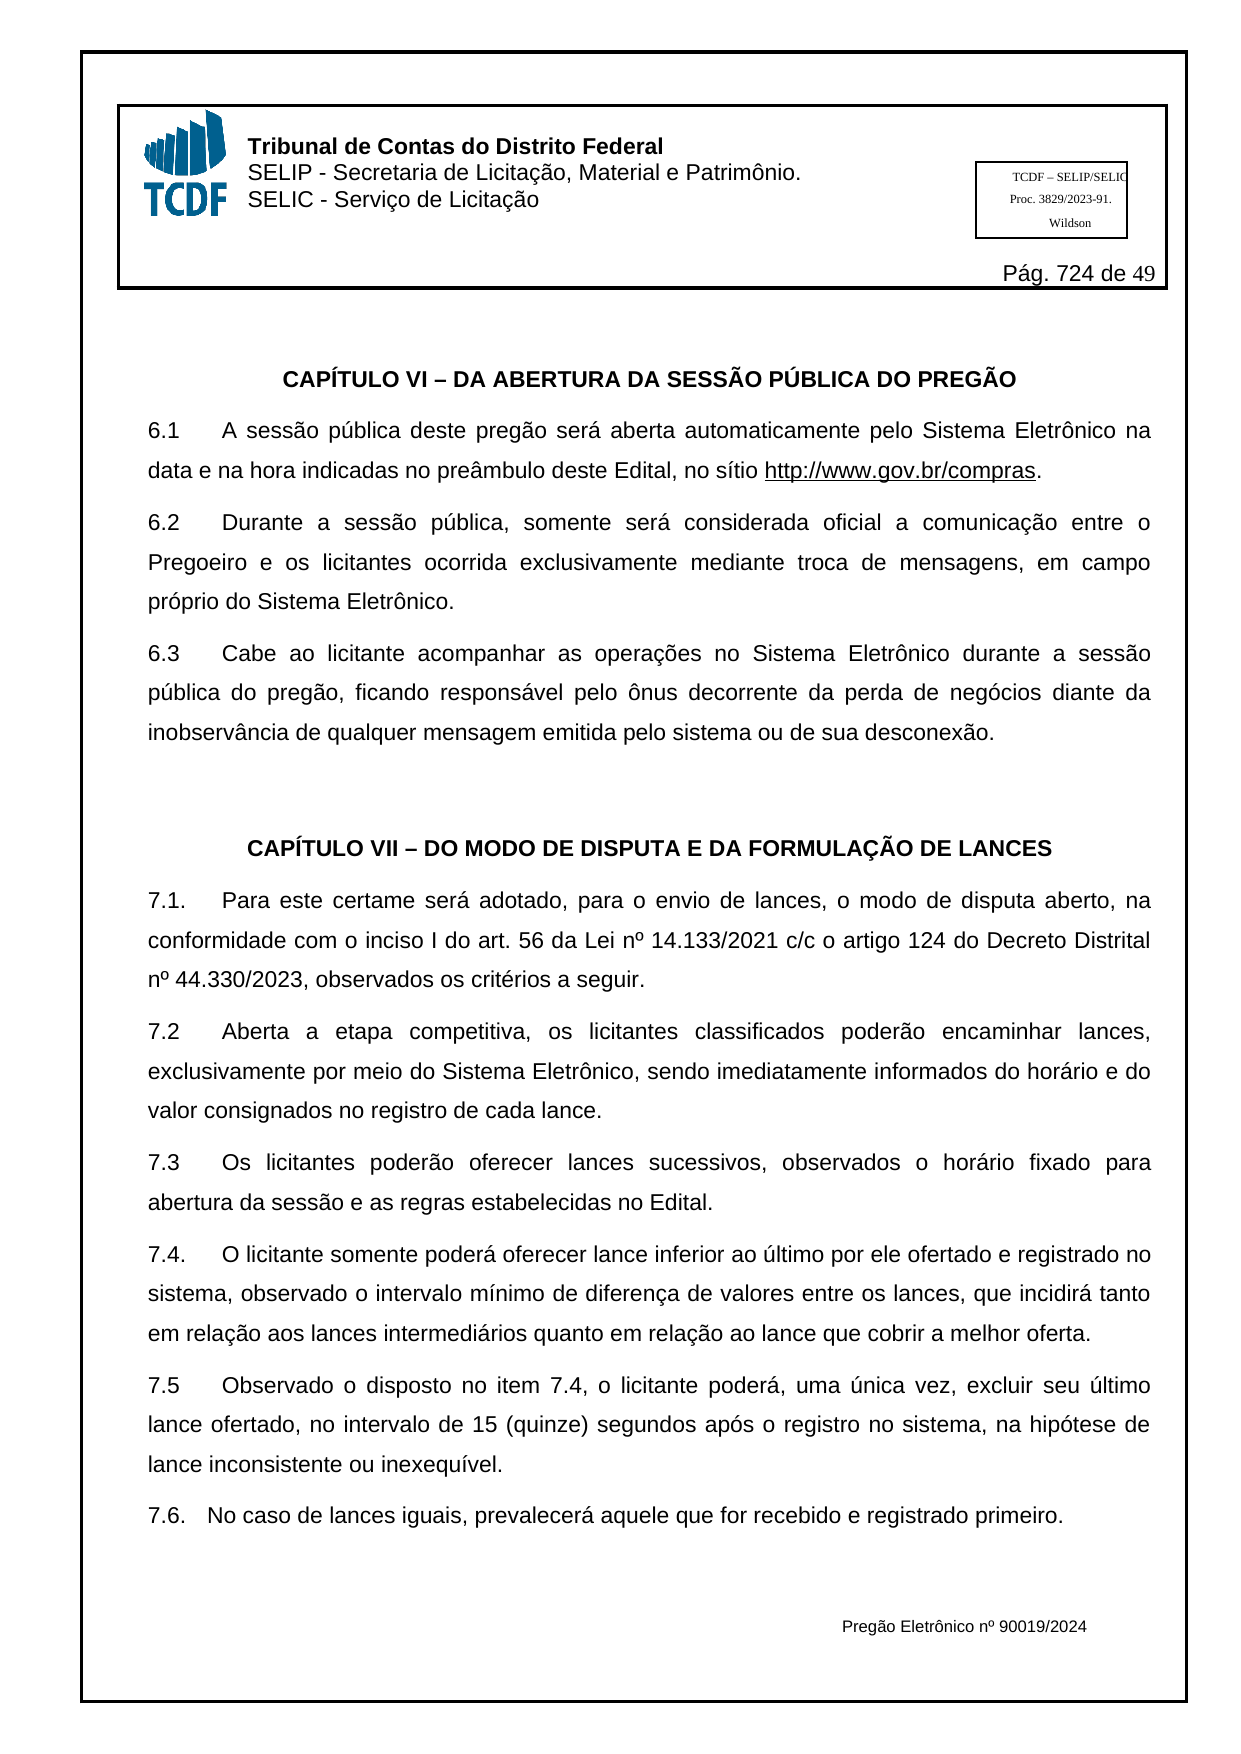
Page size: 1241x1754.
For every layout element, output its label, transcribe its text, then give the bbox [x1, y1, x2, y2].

text 7.3 Os licitantes poderão oferecer lances sucessivos, observados o horário fixado para abertura da sessão e as regras estabelecidas no Edital. [148, 1149, 1152, 1215]
text 7.4. O licitante somente poderá oferecer lance inferior ao último por ele ofertado e registrado no sistema, observado o intervalo mínimo de diferença de valores entre os lances, que incidirá tanto em relação aos lances intermediários quanto em relação ao lance que cobrir a melhor oferta. [148, 1241, 1152, 1346]
text 7.1. Para este certame será adotado, para o envio de lances, o modo de disputa aberto, na conformidade com o inciso I do art. 56 da Lei nº 14.133/2021 c/c o artigo 124 do Decreto Distrital nº 44.330/2023, observados os critérios a seguir. [148, 887, 1152, 993]
text Capítulo VI – DA abertura da SESSÃO PÚBLICA do pregão [148, 366, 1152, 392]
text 7.6. No caso de lances iguais, prevalecerá aquele que for recebido e registrado primeiro. [148, 1502, 1152, 1529]
text 6.1 A sessão pública deste pregão será aberta automaticamente pelo Sistema Eletrônico na data e na hora indicadas no preâmbulo deste Edital, no sítio http://www.gov.br/compras. [148, 417, 1152, 483]
text 7.2 Aberta a etapa competitiva, os licitantes classificados poderão encaminhar lances, exclusivamente por meio do Sistema Eletrônico, sendo imediatamente informados do horário e do valor consignados no registro de cada lance. [148, 1018, 1152, 1123]
text 7.5 Observado o disposto no item 7.4, o licitante poderá, uma única vez, excluir seu último lance ofertado, no intervalo de 15 (quinze) segundos após o registro no sistema, na hipótese de lance inconsistente ou inexequível. [148, 1372, 1152, 1477]
text 6.3 Cabe ao licitante acompanhar as operações no Sistema Eletrônico durante a sessão pública do pregão, ficando responsável pelo ônus decorrente da perda de negócios diante da inobservância de qualquer mensagem emitida pelo sistema ou de sua desconexão. [148, 640, 1152, 745]
text Capítulo ViI – DO MODO DE DISPUTA E DA formulação de lances [148, 835, 1152, 862]
picture [129, 107, 241, 218]
text 6.2 Durante a sessão pública, somente será considerada oficial a comunicação entre o Pregoeiro e os licitantes ocorrida exclusivamente mediante troca de mensagens, em campo próprio do Sistema Eletrônico. [148, 509, 1152, 614]
